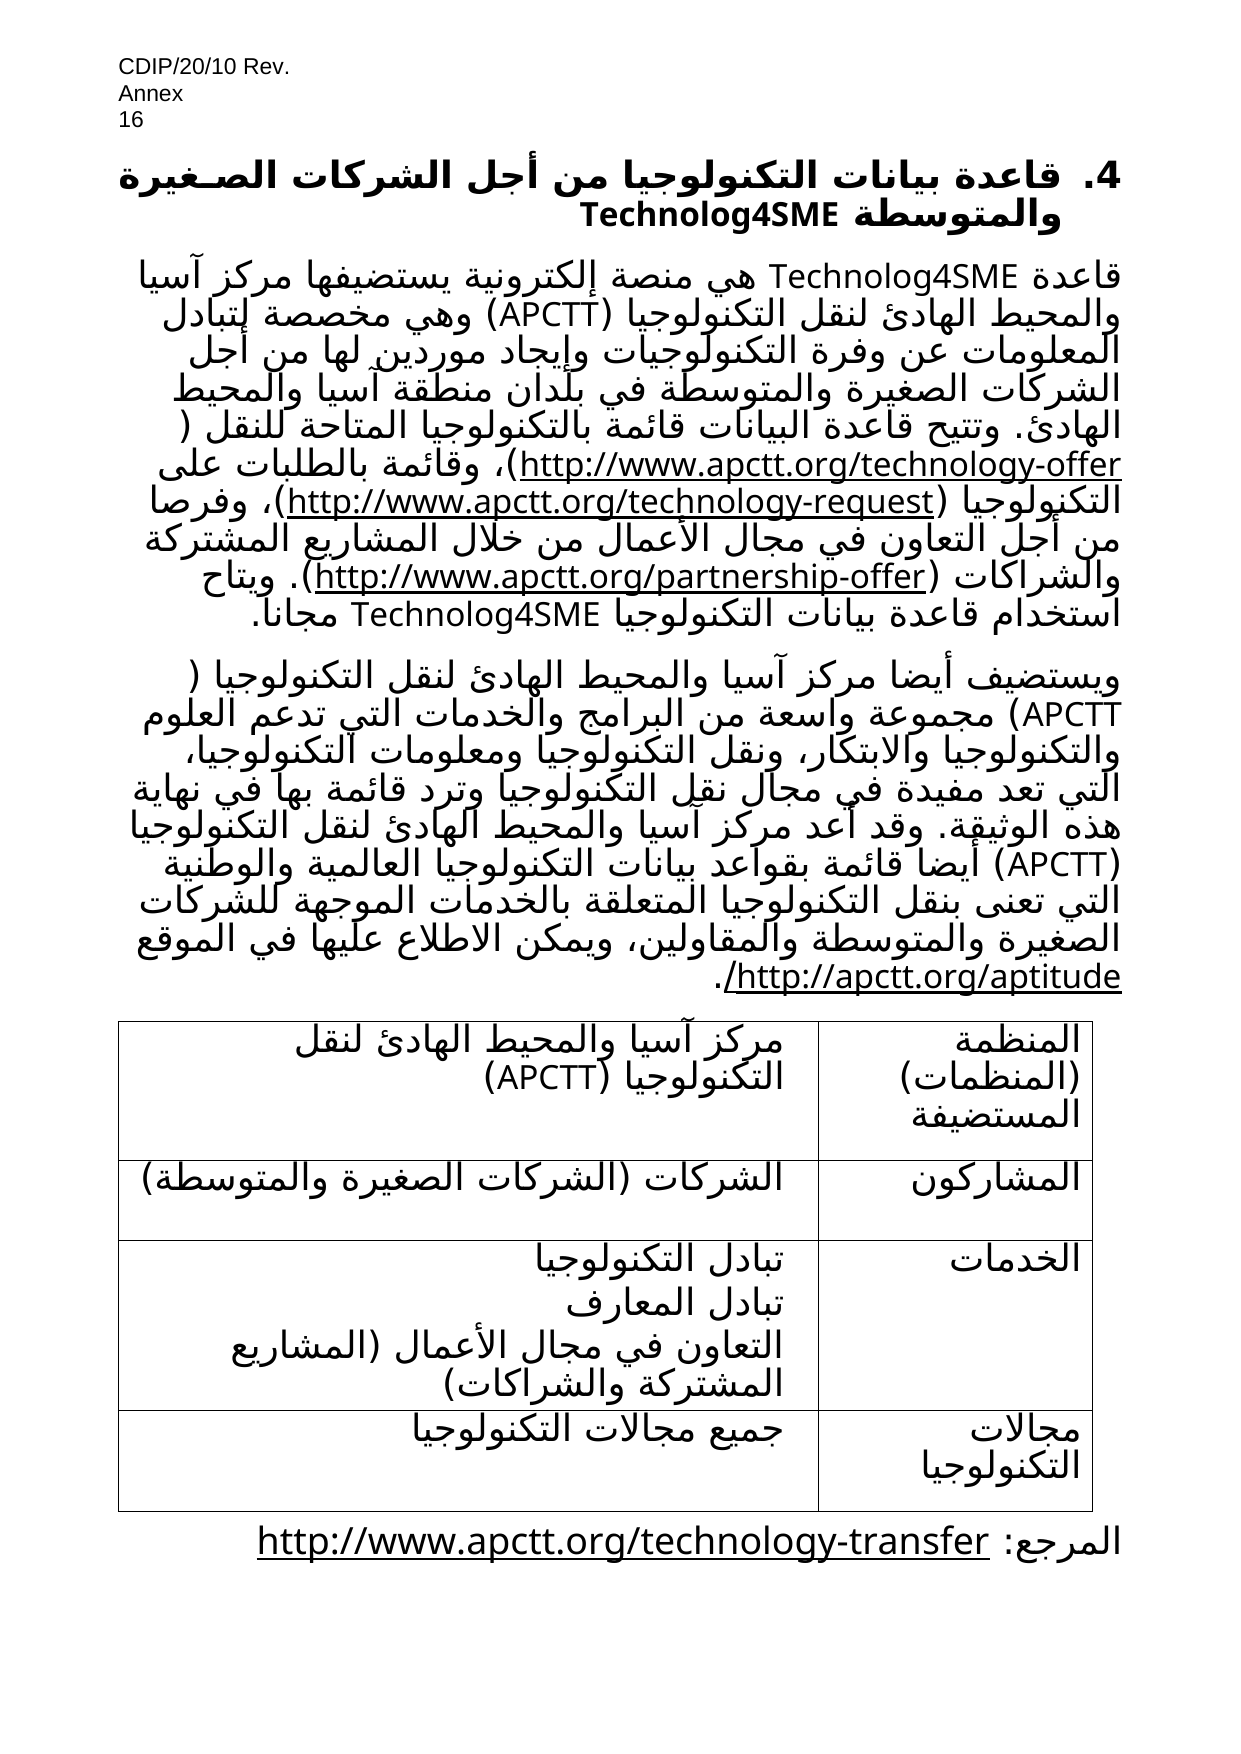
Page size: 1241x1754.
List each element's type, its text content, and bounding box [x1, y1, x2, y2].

table_cell تبادل التكنولوجيا تبادل المعارف التعاون في مجال الأعمال (المشاريع المشتركة والشراكات) [119, 1241, 818, 1410]
table_cell الخدمات [819, 1241, 1092, 1410]
table_cell الشركات (الشركات الصغيرة والمتوسطة) [119, 1161, 818, 1240]
table_cell المشاركون [819, 1161, 1092, 1240]
text ويستضيف أيضا مركز آسيا والمحيط الهادئ لنقل التكنولوجيا (APCTT) مجموعة واسعة من البرامج والخدمات التي تدعم العلوم والتكنولوجيا والابتكار، ونقل التكنولوجيا ومعلومات التكنولوجيا، التي تعد مفيدة في مجال نقل التكنولوجيا وترد قائمة بها في نهاية هذه الوثيقة. وقد أعد مركز آسيا والمحيط الهادئ لنقل التكنولوجيا (APCTT) أيضا قائمة بقواعد بيانات التكنولوجيا العالمية والوطنية التي تعنى بنقل التكنولوجيا المتعلقة بالخدمات الموجهة للشركات الصغيرة والمتوسطة والمقاولين، ويمكن الاطلاع عليها في الموقع http://apctt.org/aptitude/. [118, 658, 1122, 996]
table_cell مجالات التكنولوجيا [819, 1411, 1092, 1511]
table_header المنظمة (المنظمات) المستضيفة [819, 1022, 1092, 1159]
table_header مركز آسيا والمحيط الهادئ لنقل التكنولوجيا (APCTT) [119, 1022, 818, 1159]
table_cell جميع مجالات التكنولوجيا [119, 1411, 818, 1511]
text المرجع: http://www.apctt.org/technology-transfer [118, 1524, 1122, 1562]
text قاعدة Technolog4SME هي منصة إلكترونية يستضيفها مركز آسيا والمحيط الهادئ لنقل التكنولوجيا (APCTT) وهي مخصصة لتبادل المعلومات عن وفرة التكنولوجيات وإيجاد موردين لها من أجل الشركات الصغيرة والمتوسطة في بلدان منطقة آسيا والمحيط الهادئ. وتتيح قاعدة البيانات قائمة بالتكنولوجيا المتاحة للنقل (http://www.apctt.org/technology-offer)، وقائمة بالطلبات على التكنولوجيا (http://www.apctt.org/technology-request)، وفرصا من أجل التعاون في مجال الأعمال من خلال المشاريع المشتركة والشراكات (http://www.apctt.org/partnership-offer). ويتاح استخدام قاعدة بيانات التكنولوجيا Technolog4SME مجانا. [118, 258, 1122, 633]
text 4. قاعدة بيانات التكنولوجيا من أجل الشركات الصغيرة والمتوسطة Technolog4SME [118, 158, 1122, 233]
